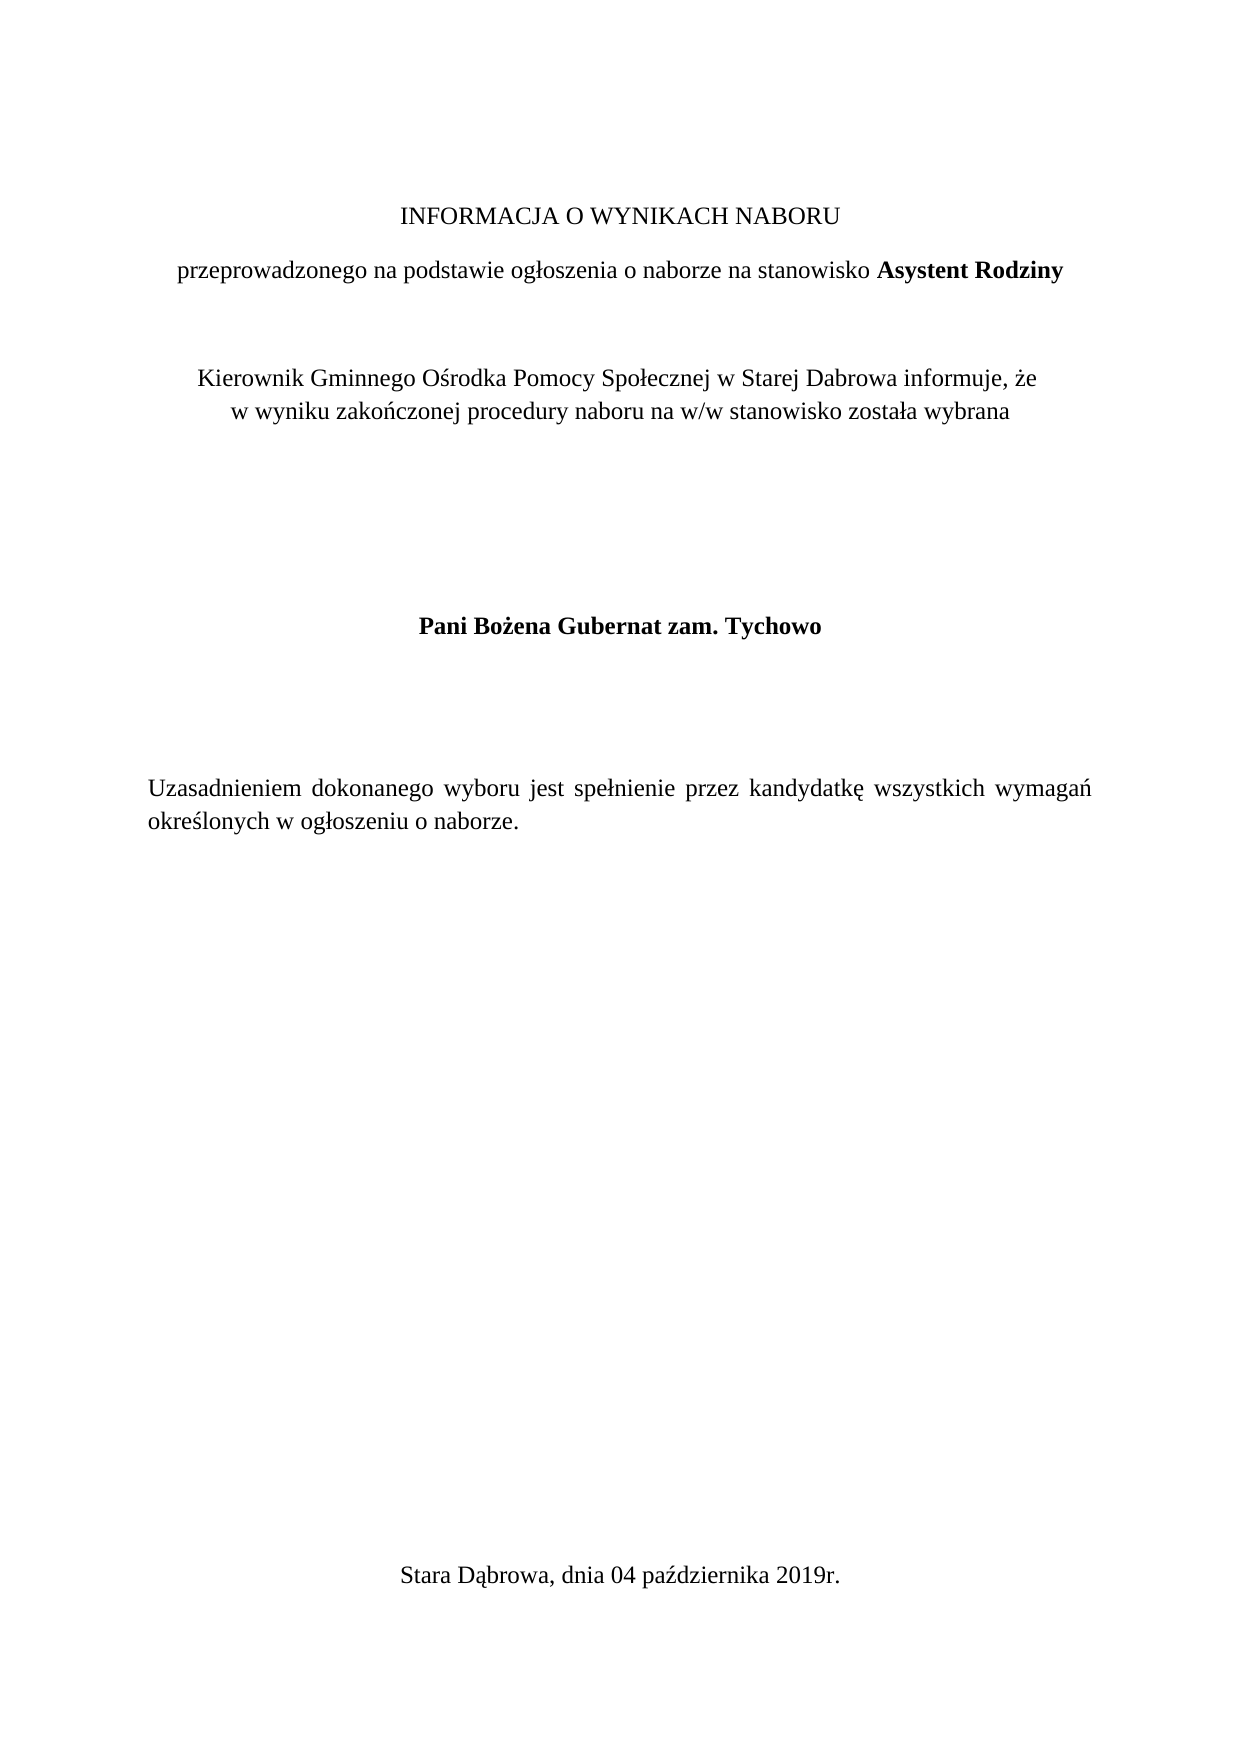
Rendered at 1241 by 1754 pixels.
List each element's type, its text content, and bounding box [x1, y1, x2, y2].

text przeprowadzonego na podstawie ogłoszenia o naborze na stanowisko Asystent Rodziny [148, 255, 1093, 284]
text Uzasadnieniem dokonanego wyboru jest spełnienie przez kandydatkę wszystkich wymagań określonych w ogłoszeniu o naborze. [148, 773, 1093, 835]
text Pani Bożena Gubernat zam. Tychowo [148, 611, 1093, 640]
text INFORMACJA O WYNIKACH NABORU [148, 201, 1093, 230]
text Kierownik Gminnego Ośrodka Pomocy Społecznej w Starej Dabrowa informuje, że w wyniku zakończonej procedury naboru na w/w stanowisko została wybrana [148, 363, 1093, 425]
text Stara Dąbrowa, dnia 04 października 2019r. [148, 1560, 1093, 1589]
